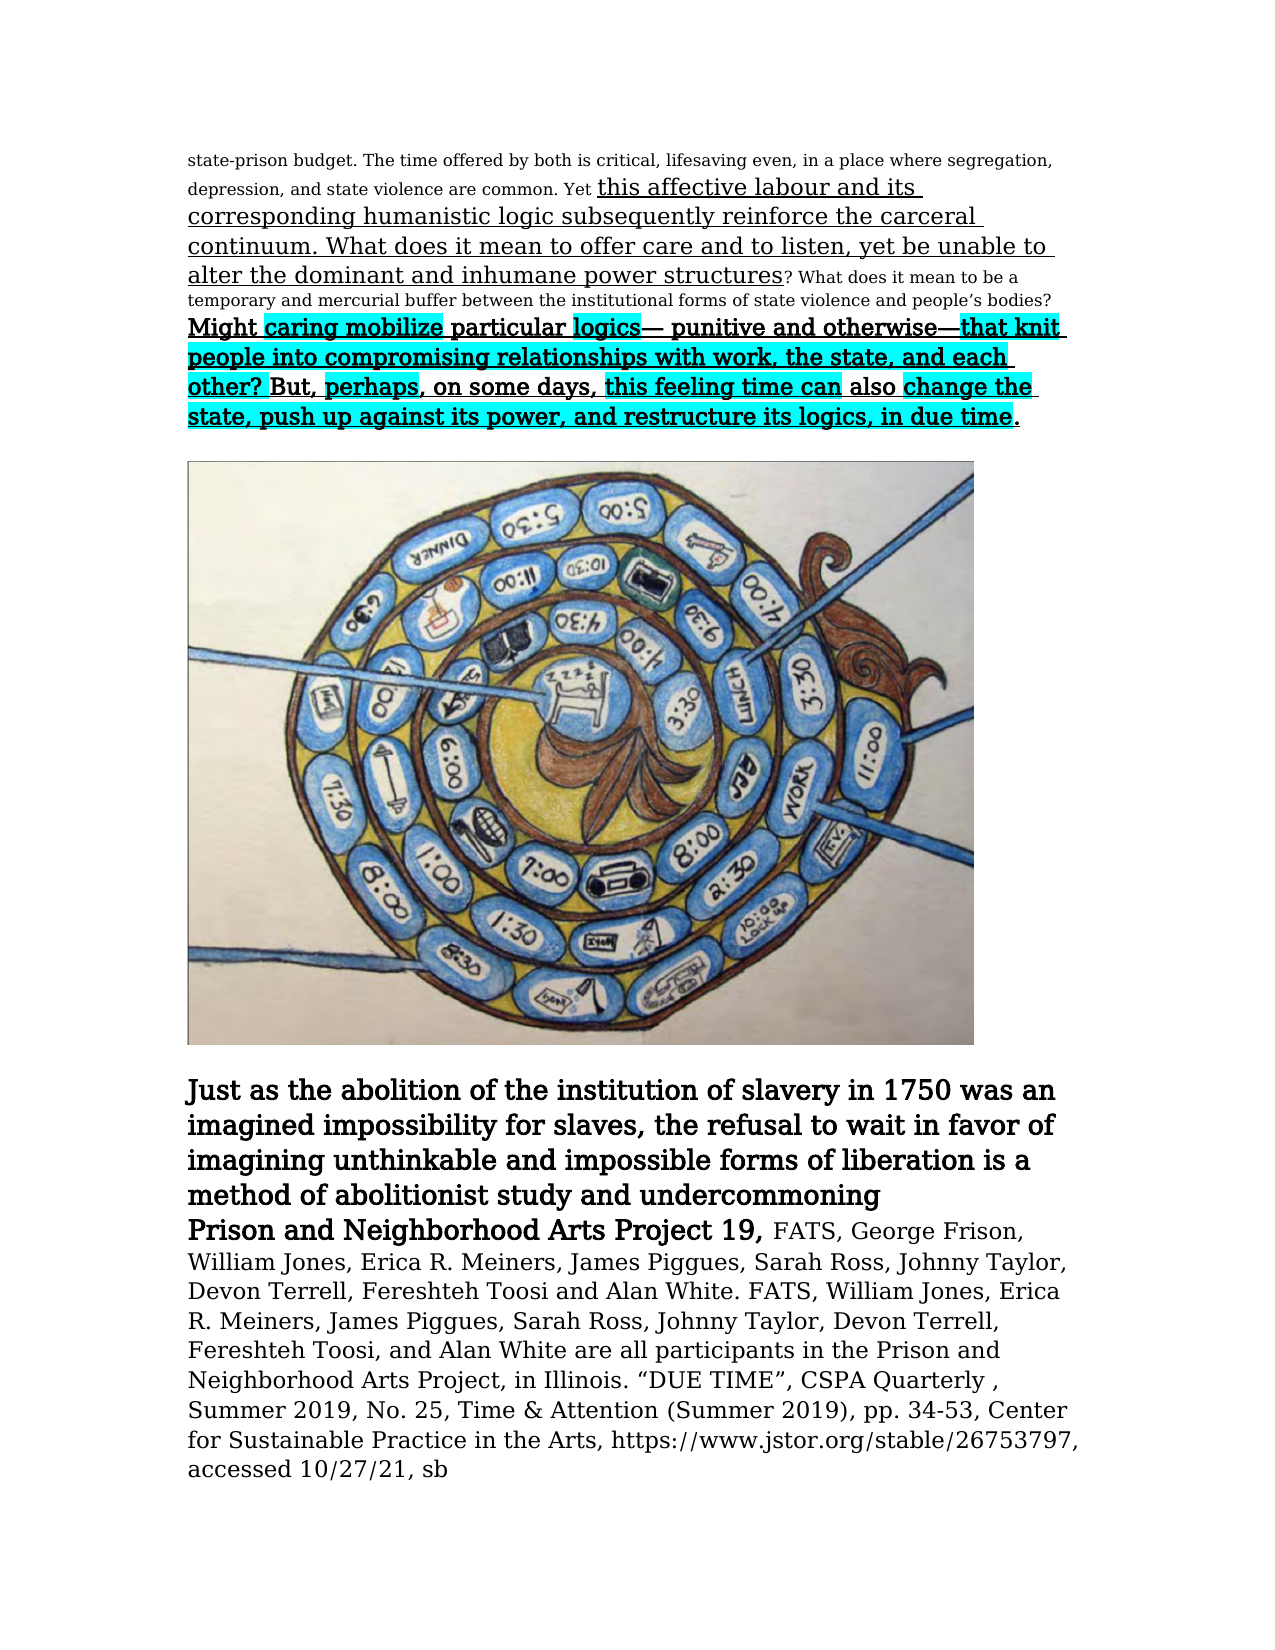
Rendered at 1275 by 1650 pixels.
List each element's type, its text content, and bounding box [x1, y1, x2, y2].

picture [187, 461, 974, 1045]
text Prison and Neighborhood Arts Project 19, FATS, George Frison, William Jones, Erica R. Meiners, James Piggues, Sarah Ross, Johnny Taylor, Devon Terrell, Fereshteh Toosi and Alan White. FATS, William Jones, Erica R. Meiners, James Piggues, Sarah Ross, Johnny Taylor, Devon Terrell, Fereshteh Toosi, and Alan White are all participants in the Prison and Neighborhood Arts Project, in Illinois. “DUE TIME”, CSPA Quarterly , Summer 2019, No. 25, Time & Attention (Summer 2019), pp. 34-53, Center for Sustainable Practice in the Arts, https://www.jstor.org/stable/26753797, accessed 10/27/21, sb [187, 1212, 1087, 1482]
subtitle Just as the abolition of the institution of slavery in 1750 was an imagined impossibility for slaves, the refusal to wait in favor of imagining unthinkable and impossible forms of liberation is a method of abolitionist study and undercommoning [187, 1072, 1087, 1210]
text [187, 150, 1087, 429]
